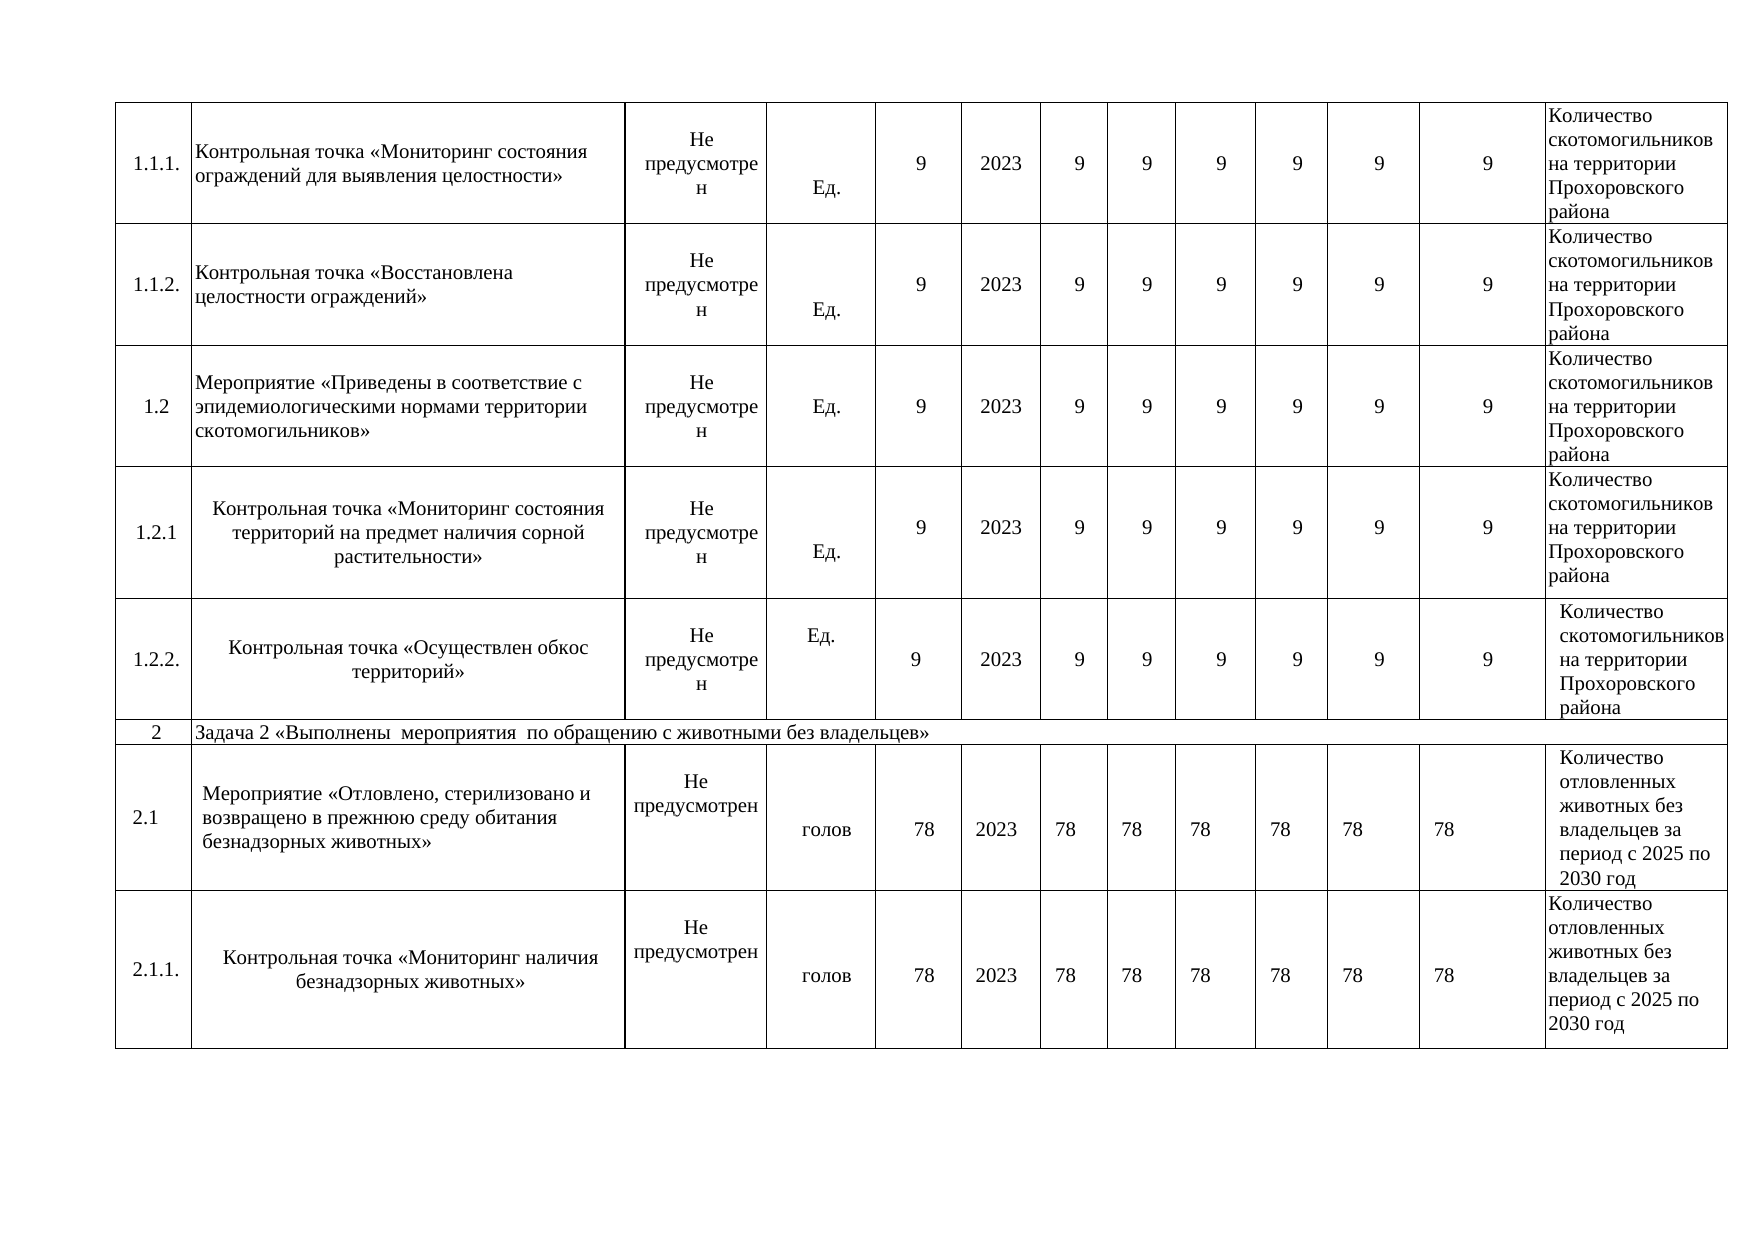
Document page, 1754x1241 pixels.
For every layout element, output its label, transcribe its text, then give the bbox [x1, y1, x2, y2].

table_cell 78 [1041, 891, 1107, 1048]
table_cell 9 [1420, 599, 1545, 719]
table_cell Контрольная точка «Мониторинг состояния территорий на предмет наличия сорной растительности» [192, 467, 624, 598]
table_cell 78 [1420, 891, 1545, 1048]
table_cell Количество скотомогильников на территории Прохоровского района [1546, 467, 1727, 598]
table_cell Количество скотомогильников на территории Прохоровского района [1546, 224, 1727, 344]
table_cell 78 [1256, 891, 1327, 1048]
table_cell Ед. [767, 103, 875, 223]
table_cell Не предусмотрен [626, 467, 766, 598]
table_cell 9 [876, 467, 961, 598]
table_cell 9 [1328, 346, 1419, 466]
table_cell 78 [1108, 891, 1175, 1048]
table_cell 78 [876, 745, 961, 889]
table_cell Контрольная точка «Мониторинг состояния ограждений для выявления целостности» [192, 103, 624, 223]
table_cell 9 [1328, 599, 1419, 719]
table_cell Не предусмотрен [626, 103, 766, 223]
table_cell 9 [1041, 599, 1107, 719]
table_cell 2023 [962, 891, 1040, 1048]
table_cell 9 [1256, 346, 1327, 466]
table_cell Не предусмотрен [626, 745, 766, 889]
table_cell 78 [1256, 745, 1327, 889]
table_cell 9 [876, 346, 961, 466]
table_cell 1.1.2. [116, 224, 191, 344]
table_cell 9 [1328, 103, 1419, 223]
table_cell 9 [1256, 467, 1327, 598]
table_cell 9 [1420, 346, 1545, 466]
table_cell 9 [1041, 467, 1107, 598]
table_cell 78 [1328, 891, 1419, 1048]
table_cell голов [767, 891, 875, 1048]
table_cell 78 [1176, 891, 1255, 1048]
table_cell 9 [1176, 224, 1255, 344]
table_cell 78 [1108, 745, 1175, 889]
table_cell Не предусмотрен [626, 224, 766, 344]
table_cell 9 [1420, 224, 1545, 344]
table_cell Ед. [767, 467, 875, 598]
table_cell 2.1 [116, 745, 191, 889]
table_cell Контрольная точка «Осуществлен обкос территорий» [192, 599, 624, 719]
table_cell Не предусмотрен [626, 891, 766, 1048]
table_cell 9 [1328, 224, 1419, 344]
table_cell Не предусмотрен [626, 599, 766, 719]
table_cell Задача 2 «Выполнены мероприятия по обращению с животными без владельцев» [192, 720, 1727, 744]
table_cell Ед. [767, 346, 875, 466]
table_cell 2023 [962, 346, 1040, 466]
table_cell 2023 [962, 224, 1040, 344]
table_cell 9 [1041, 346, 1107, 466]
table_cell 9 [876, 103, 961, 223]
table_cell 9 [1108, 346, 1175, 466]
table_cell 78 [1420, 745, 1545, 889]
table_cell 9 [1108, 103, 1175, 223]
table_cell 78 [876, 891, 961, 1048]
table_cell 78 [1328, 745, 1419, 889]
table_cell Количество отловленных животных без владельцев за период с 2025 по 2030 год [1546, 745, 1727, 889]
table_cell 9 [1108, 599, 1175, 719]
table_cell 78 [1176, 745, 1255, 889]
table_cell 2023 [962, 745, 1040, 889]
table_cell Количество скотомогильников на территории Прохоровского района [1546, 599, 1727, 719]
table_cell Мероприятие «Отловлено, стерилизовано и возвращено в прежнюю среду обитания безнадзорных животных» [192, 745, 624, 889]
table_cell Мероприятие «Приведены в соответствие с эпидемиологическими нормами территории скотомогильников» [192, 346, 624, 466]
table_cell 9 [876, 599, 961, 719]
table_cell 9 [1108, 224, 1175, 344]
table_cell 1.2.2. [116, 599, 191, 719]
table_cell 1.2 [116, 346, 191, 466]
table_cell 1.1.1. [116, 103, 191, 223]
table_cell 9 [1176, 346, 1255, 466]
table_cell 9 [1041, 103, 1107, 223]
table_cell 9 [1256, 224, 1327, 344]
table_cell Ед. [767, 599, 875, 719]
table_cell голов [767, 745, 875, 889]
table_cell 9 [1420, 467, 1545, 598]
table_cell Количество скотомогильников на территории Прохоровского района [1546, 346, 1727, 466]
table_cell 9 [1420, 103, 1545, 223]
table_cell 9 [1108, 467, 1175, 598]
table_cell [1546, 103, 1727, 223]
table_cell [1546, 891, 1727, 1048]
table_cell 78 [1041, 745, 1107, 889]
table_cell 1.2.1 [116, 467, 191, 598]
table_cell 9 [1041, 224, 1107, 344]
table_cell 2023 [962, 103, 1040, 223]
table_cell 2.1.1. [116, 891, 191, 1048]
table_cell Не предусмотрен [626, 346, 766, 466]
table_cell 9 [1176, 103, 1255, 223]
table_cell Ед. [767, 224, 875, 344]
table_cell 9 [1176, 599, 1255, 719]
table_cell 2023 [962, 467, 1040, 598]
table_cell 9 [1256, 103, 1327, 223]
table_cell 9 [1256, 599, 1327, 719]
table_cell 2023 [962, 599, 1040, 719]
table_cell 2 [116, 720, 191, 744]
table_cell 9 [1328, 467, 1419, 598]
table_cell Контрольная точка «Восстановлена целостности ограждений» [192, 224, 624, 344]
table_cell Контрольная точка «Мониторинг наличия безнадзорных животных» [192, 891, 624, 1048]
table_cell 9 [876, 224, 961, 344]
table_cell 9 [1176, 467, 1255, 598]
